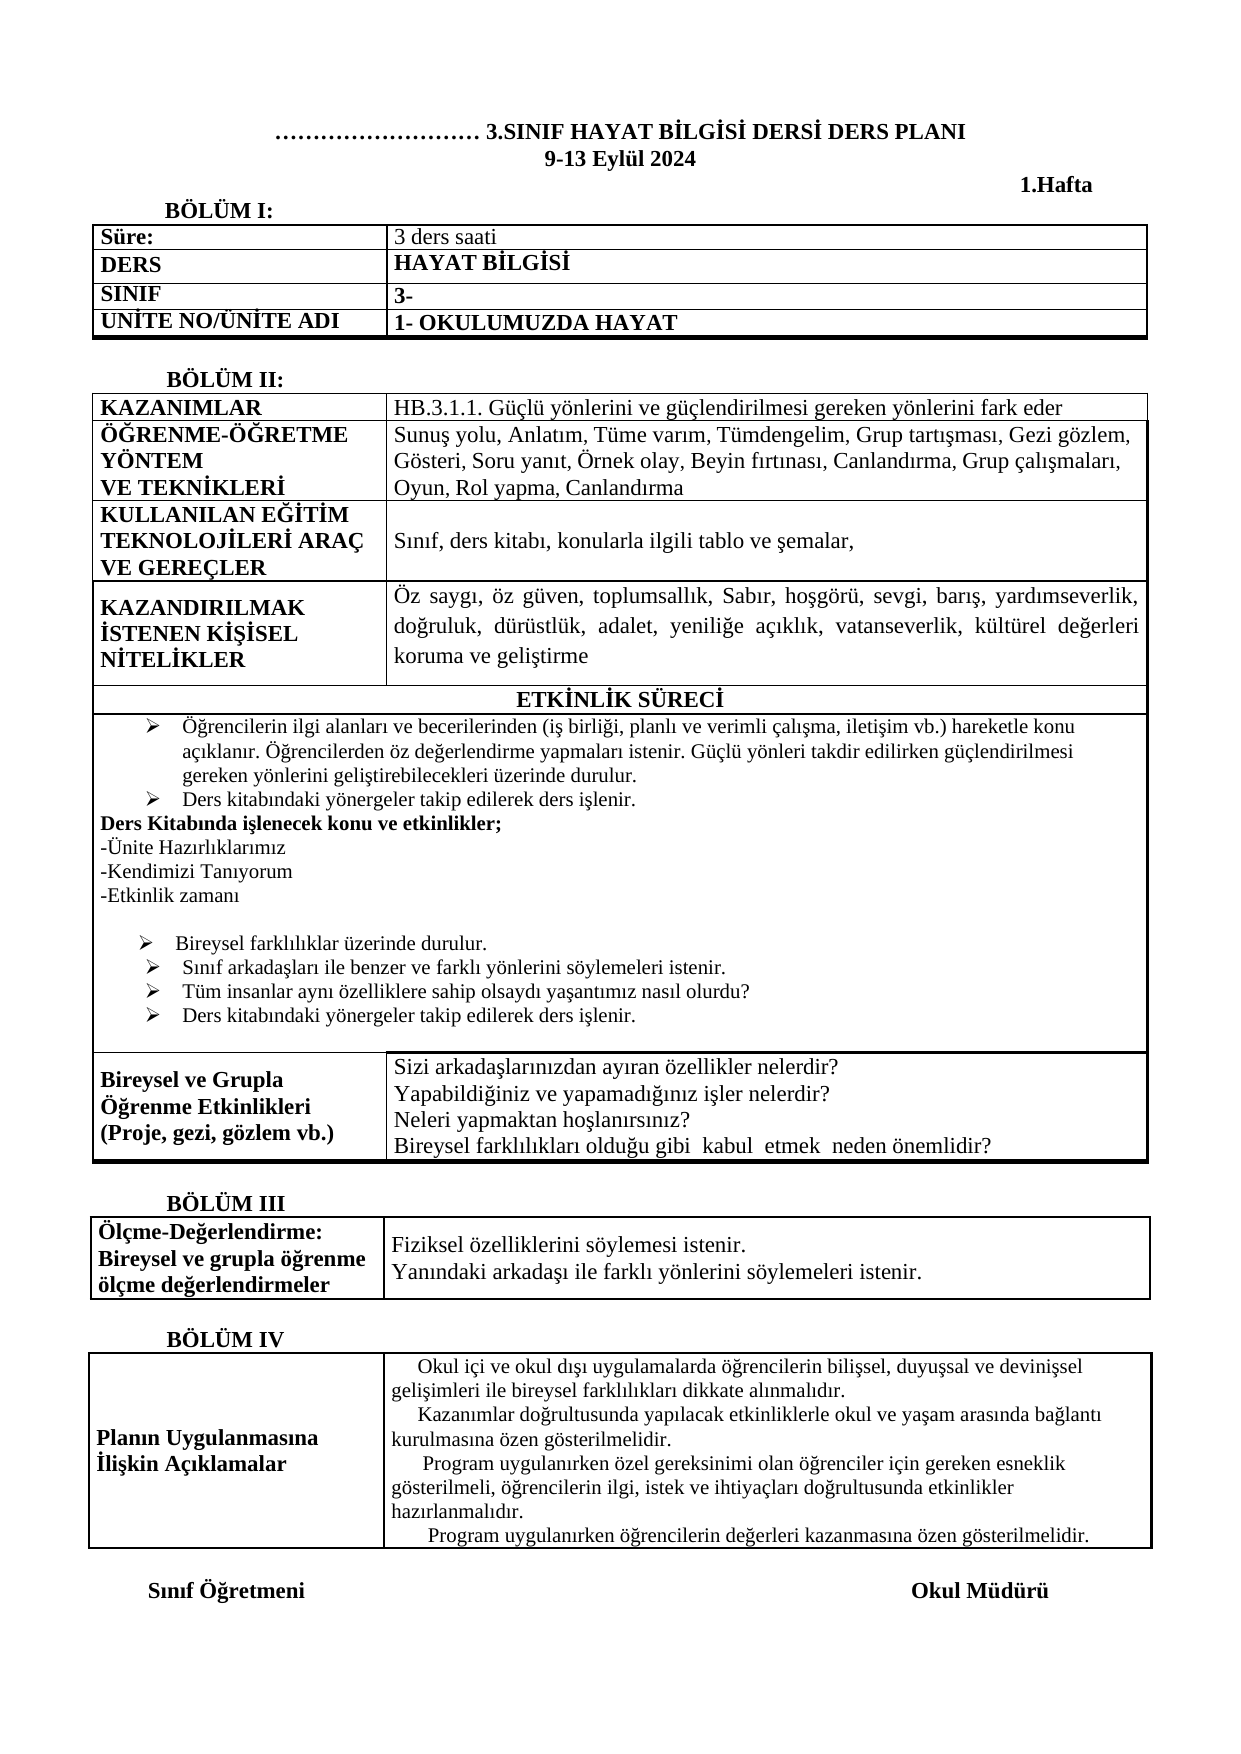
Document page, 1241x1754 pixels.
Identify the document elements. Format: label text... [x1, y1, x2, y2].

table_header HB.3.1.1. Güçlü yönlerini ve güçlendirilmesi gereken yönlerini fark eder [387, 394, 1147, 420]
table_cell Sunuş yolu, Anlatım, Tüme varım, Tümdengelim, Grup tartışması, Gezi gözlem, Gösteri, Soru yanıt, Örnek olay, Beyin fırtınası, Canlandırma, Grup çalışmaları, Oyun, Rol yapma, Canlandırma [387, 421, 1146, 500]
table_cell UNİTE NO/ÜNİTE ADI [94, 310, 386, 335]
text BÖLÜM II: [148, 366, 1093, 392]
text ……………………… 3.SINIF HAYAT BİLGİSİ DERSİ DERS PLANI [148, 118, 1093, 144]
table_cell ETKİNLİK SÜRECİ [94, 686, 1146, 712]
text 9-13 Eylül 2024 [148, 144, 1093, 171]
table_cell HAYAT BİLGİSİ [388, 250, 1146, 282]
table_header Süre: [94, 226, 386, 249]
subtitle BÖLÜM III [148, 1190, 1093, 1216]
table_header 3 ders saati [388, 226, 1146, 249]
table_cell KAZANDIRILMAK İSTENEN KİŞİSEL NİTELİKLER [94, 582, 386, 684]
table_cell Sizi arkadaşlarınızdan ayıran özellikler nelerdir? Yapabildiğiniz ve yapamadığınız işler nelerdir? Neleri yapmaktan hoşlanırsınız? Bireysel farklılıkları olduğu gibi kabul etmek neden önemlidir? [387, 1054, 1146, 1159]
table_cell 1- OKULUMUZDA HAYAT [388, 310, 1146, 335]
text BÖLÜM I: [148, 197, 1093, 224]
table_cell Sınıf, ders kitabı, konularla ilgili tablo ve şemalar, [387, 501, 1146, 580]
table_cell Öz saygı, öz güven, toplumsallık, Sabır, hoşgörü, sevgi, barış, yardımseverlik, doğruluk, dürüstlük, adalet, yeniliğe açıklık, vatanseverlik, kültürel değerleri koruma ve geliştirme [387, 582, 1146, 684]
text Sınıf Öğretmeni Okul Müdürü [148, 1578, 1093, 1604]
table_header Ölçme-Değerlendirme: Bireysel ve grupla öğrenme ölçme değerlendirmeler [92, 1218, 383, 1297]
table_cell Öğrencilerin ilgi alanları ve becerilerinden (iş birliği, planlı ve verimli çalışma, iletişim vb.) hareketle konu açıklanır. Öğrencilerden öz değerlendirme yapmaları istenir. Güçlü yönleri takdir edilirken güçlendirilmesi gereken yönlerini geliştirebilecekleri üzerinde durulur. Ders kitabındaki yönergeler takip edilerek ders işlenir. Ders Kitabında işlenecek konu ve etkinlikler; -Ünite Hazırlıklarımız -Kendimizi Tanıyorum -Etkinlik zamanı Bireysel farklılıklar üzerinde durulur. Sınıf arkadaşları ile benzer ve farklı yönlerini söylemeleri istenir. Tüm insanlar aynı özelliklere sahip olsaydı yaşantımız nasıl olurdu? Ders kitabındaki yönergeler takip edilerek ders işlenir. [94, 715, 1146, 1051]
list 1.Hafta [223, 171, 1093, 197]
table_cell SINIF [94, 284, 386, 308]
table_cell KULLANILAN EĞİTİM TEKNOLOJİLERİ ARAÇ VE GEREÇLER [93, 501, 386, 580]
subtitle BÖLÜM IV [148, 1326, 1093, 1352]
table_cell 3- [388, 284, 1146, 308]
table_header Okul içi ve okul dışı uygulamalarda öğrencilerin bilişsel, duyuşsal ve devinişsel gelişimleri ile bireysel farklılıkları dikkate alınmalıdır. Kazanımlar doğrultusunda yapılacak etkinliklerle okul ve yaşam arasında bağlantı kurulmasına özen gösterilmelidir. Program uygulanırken özel gereksinimi olan öğrenciler için gereken esneklik gösterilmeli, öğrencilerin ilgi, istek ve ihtiyaçları doğrultusunda etkinlikler hazırlanmalıdır. Program uygulanırken öğrencilerin değerleri kazanmasına özen gösterilmelidir. [385, 1354, 1150, 1547]
table_cell Bireysel ve Grupla Öğrenme Etkinlikleri (Proje, gezi, gözlem vb.) [94, 1053, 386, 1159]
table_cell ÖĞRENME-ÖĞRETME YÖNTEM VE TEKNİKLERİ [93, 421, 386, 500]
table_header KAZANIMLAR [93, 394, 386, 420]
table_header Planın Uygulanmasına İlişkin Açıklamalar [90, 1354, 383, 1547]
table_header Fiziksel özelliklerini söylemesi istenir. Yanındaki arkadaşı ile farklı yönlerini söylemeleri istenir. [385, 1218, 1149, 1297]
table_cell DERS [94, 250, 386, 282]
